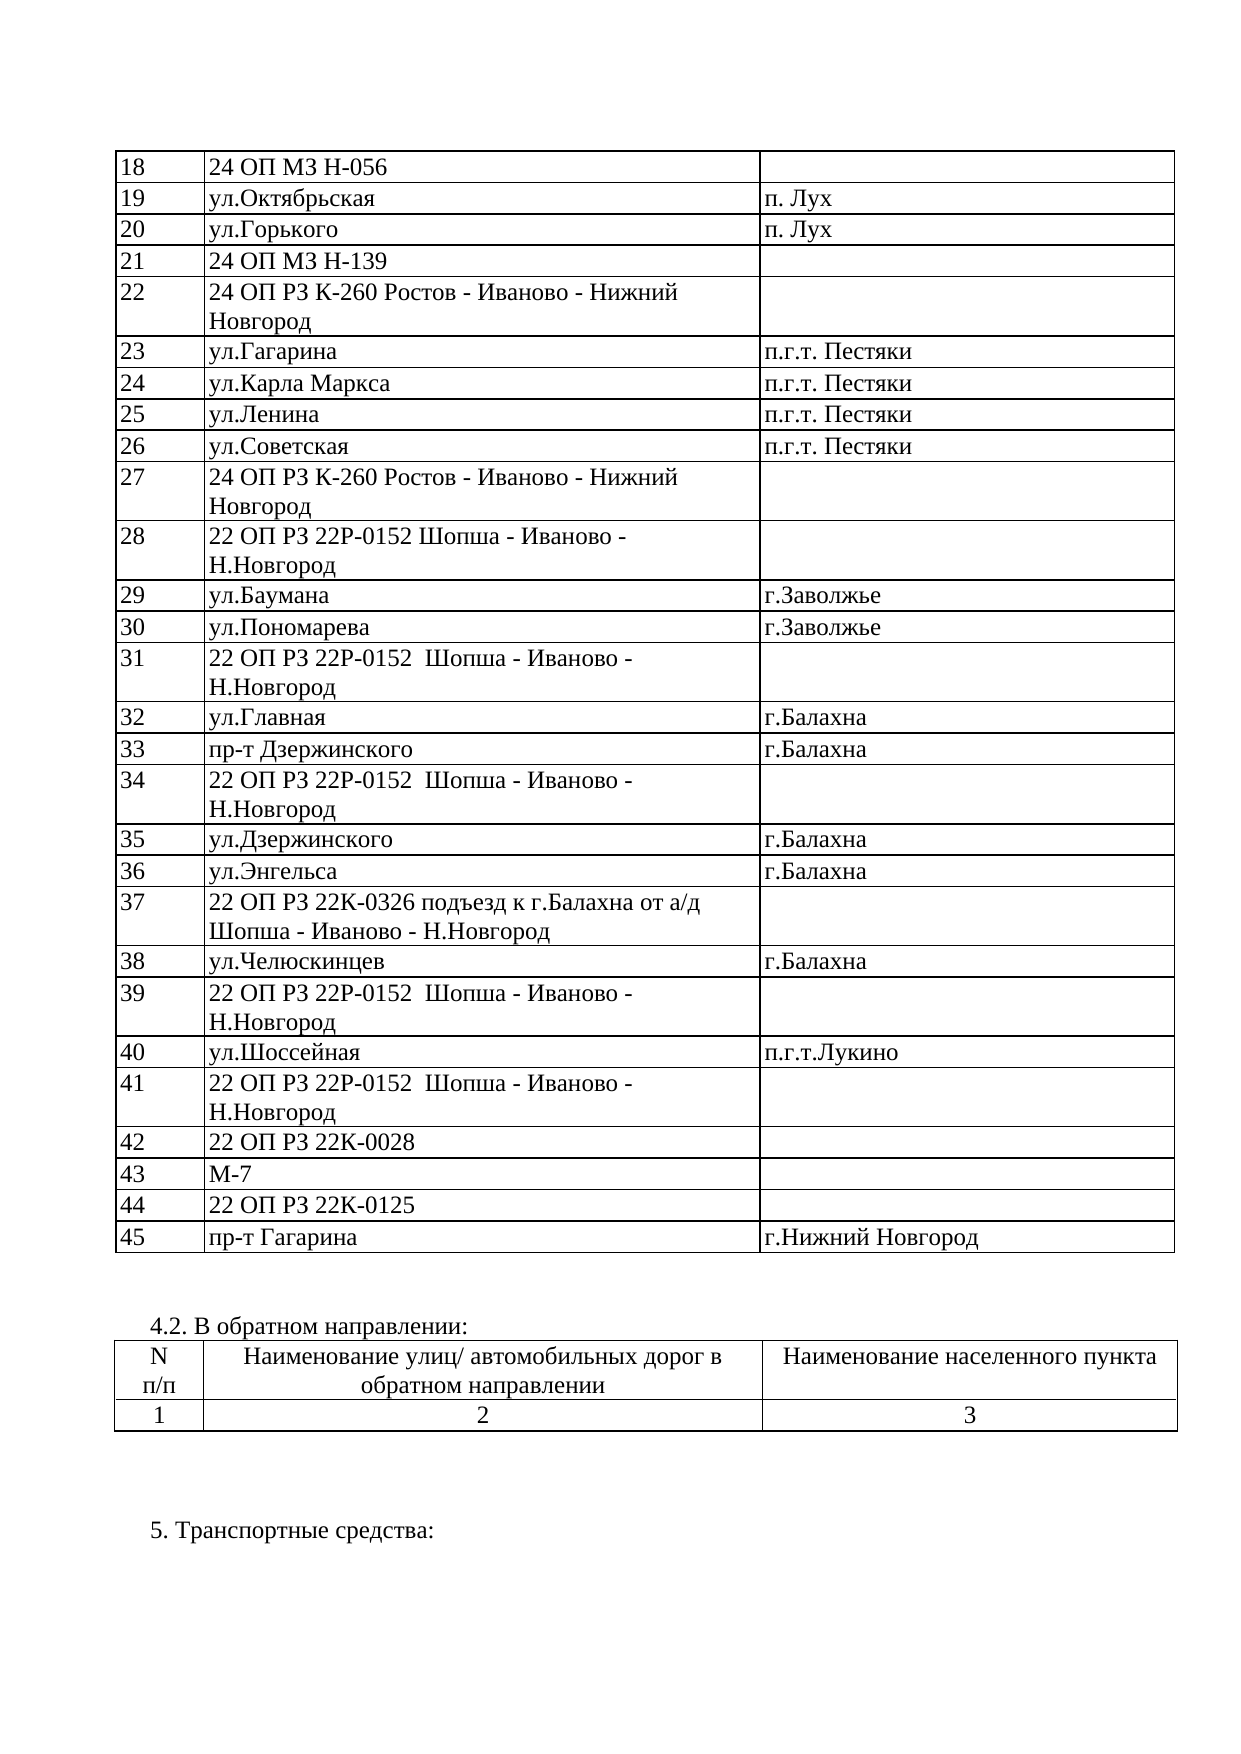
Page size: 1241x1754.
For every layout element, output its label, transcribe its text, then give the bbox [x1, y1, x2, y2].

table_cell п.г.т.Лукино [761, 1037, 1174, 1067]
table_cell ул.Карла Маркса [205, 368, 759, 398]
table_cell 41 [117, 1068, 204, 1126]
table_cell 27 [117, 462, 204, 520]
table_cell г.Балахна [761, 946, 1174, 976]
table_cell 22 ОП РЗ 22К-0326 подъезд к г.Балахна от а/д Шопша - Иваново - Н.Новгород [205, 887, 759, 945]
table_cell 38 [117, 946, 204, 976]
table_cell 35 [117, 825, 204, 854]
table_cell [761, 978, 1174, 1035]
table_cell [761, 887, 1174, 945]
table_cell г.Балахна [761, 825, 1174, 854]
table_cell [761, 462, 1174, 520]
table_cell 22 ОП РЗ 22Р-0152 Шопша - Иваново - Н.Новгород [205, 765, 759, 823]
table_cell 30 [117, 612, 204, 642]
table_cell 3 [763, 1399, 1177, 1430]
table_cell [761, 765, 1174, 823]
table_cell ул.Шоссейная [205, 1037, 759, 1067]
table_cell 22 ОП РЗ 22Р-0152 Шопша - Иваново - Н.Новгород [205, 643, 759, 701]
table_cell 32 [117, 702, 204, 732]
text 4.2. В обратном направлении: [150, 1311, 1090, 1339]
table_cell п.г.т. Пестяки [761, 337, 1174, 366]
table_cell [761, 643, 1174, 701]
table_cell ул.Дзержинского [205, 825, 759, 854]
table_cell п.г.т. Пестяки [761, 400, 1174, 429]
table_cell пр-т Дзержинского [205, 734, 759, 764]
table_cell [761, 1159, 1174, 1189]
table_cell 22 ОП РЗ 22Р-0152 Шопша - Иваново - Н.Новгород [205, 1068, 759, 1126]
table_cell 22 ОП РЗ 22К-0028 [205, 1127, 759, 1157]
table_cell 24 ОП МЗ Н-056 [205, 152, 759, 181]
table_cell ул.Энгельса [205, 856, 759, 886]
table_cell п.г.т. Пестяки [761, 368, 1174, 398]
table_cell 19 [117, 183, 204, 213]
table_cell [761, 1190, 1174, 1220]
table_cell ул.Советская [205, 431, 759, 461]
table_cell 28 [117, 521, 204, 579]
table_cell 24 ОП РЗ К-260 Ростов - Иваново - Нижний Новгород [205, 462, 759, 520]
table_cell ул.Баумана [205, 581, 759, 610]
table_cell г.Нижний Новгород [761, 1222, 1174, 1252]
table_cell ул.Гагарина [205, 337, 759, 366]
table_cell ул.Октябрьская [205, 183, 759, 213]
table_cell 22 ОП РЗ 22Р-0152 Шопша - Иваново - Н.Новгород [205, 521, 759, 579]
table_cell [761, 1127, 1174, 1157]
table_cell 22 [117, 277, 204, 335]
table_cell 33 [117, 734, 204, 764]
table_cell г.Балахна [761, 734, 1174, 764]
table_cell [761, 277, 1174, 335]
table_cell г.Балахна [761, 856, 1174, 886]
table_cell п. Лух [761, 183, 1174, 213]
table_cell ул.Пономарева [205, 612, 759, 642]
table_cell ул.Главная [205, 702, 759, 732]
table_cell [761, 1068, 1174, 1126]
table_cell 45 [117, 1222, 204, 1252]
table_cell 22 ОП РЗ 22Р-0152 Шопша - Иваново - Н.Новгород [205, 978, 759, 1035]
table_cell 31 [117, 643, 204, 701]
table_cell ул.Горького [205, 215, 759, 244]
table_cell 36 [117, 856, 204, 886]
table_cell 34 [117, 765, 204, 823]
table_cell 2 [204, 1400, 762, 1430]
table_cell п.г.т. Пестяки [761, 431, 1174, 461]
table_cell 24 ОП РЗ К-260 Ростов - Иваново - Нижний Новгород [205, 277, 759, 335]
table_cell 21 [117, 246, 204, 276]
table_header N п/п [115, 1341, 203, 1398]
table_cell г.Заволжье [761, 581, 1174, 610]
table_cell г.Балахна [761, 702, 1174, 732]
table_cell 24 [117, 368, 204, 398]
table_cell 42 [117, 1127, 204, 1157]
table_cell 22 ОП РЗ 22К-0125 [205, 1190, 759, 1220]
table_cell 23 [117, 337, 204, 366]
table_cell 44 [117, 1190, 204, 1220]
table_cell 37 [117, 887, 204, 945]
table_cell г.Заволжье [761, 612, 1174, 642]
table_cell 26 [117, 431, 204, 461]
table_cell 20 [117, 215, 204, 244]
table_cell [761, 152, 1174, 181]
table_cell 1 [115, 1400, 203, 1430]
table_cell 39 [117, 978, 204, 1035]
table_cell 25 [117, 400, 204, 429]
table_cell [761, 246, 1174, 276]
table_cell 40 [117, 1037, 204, 1067]
table_cell 24 ОП МЗ Н-139 [205, 246, 759, 276]
table_cell М-7 [205, 1159, 759, 1189]
table_cell [761, 521, 1174, 579]
table_cell ул.Ленина [205, 400, 759, 429]
table_header Наименование населенного пункта [763, 1341, 1177, 1398]
table_cell 18 [117, 152, 204, 181]
table_cell ул.Челюскинцев [205, 946, 759, 976]
text 5. Транспортные средства: [150, 1515, 1090, 1544]
table_cell пр-т Гагарина [205, 1222, 759, 1252]
table_cell п. Лух [761, 215, 1174, 244]
table_cell 29 [117, 581, 204, 610]
table_cell 43 [117, 1159, 204, 1189]
table_header Наименование улиц/ автомобильных дорог в обратном направлении [204, 1341, 762, 1398]
